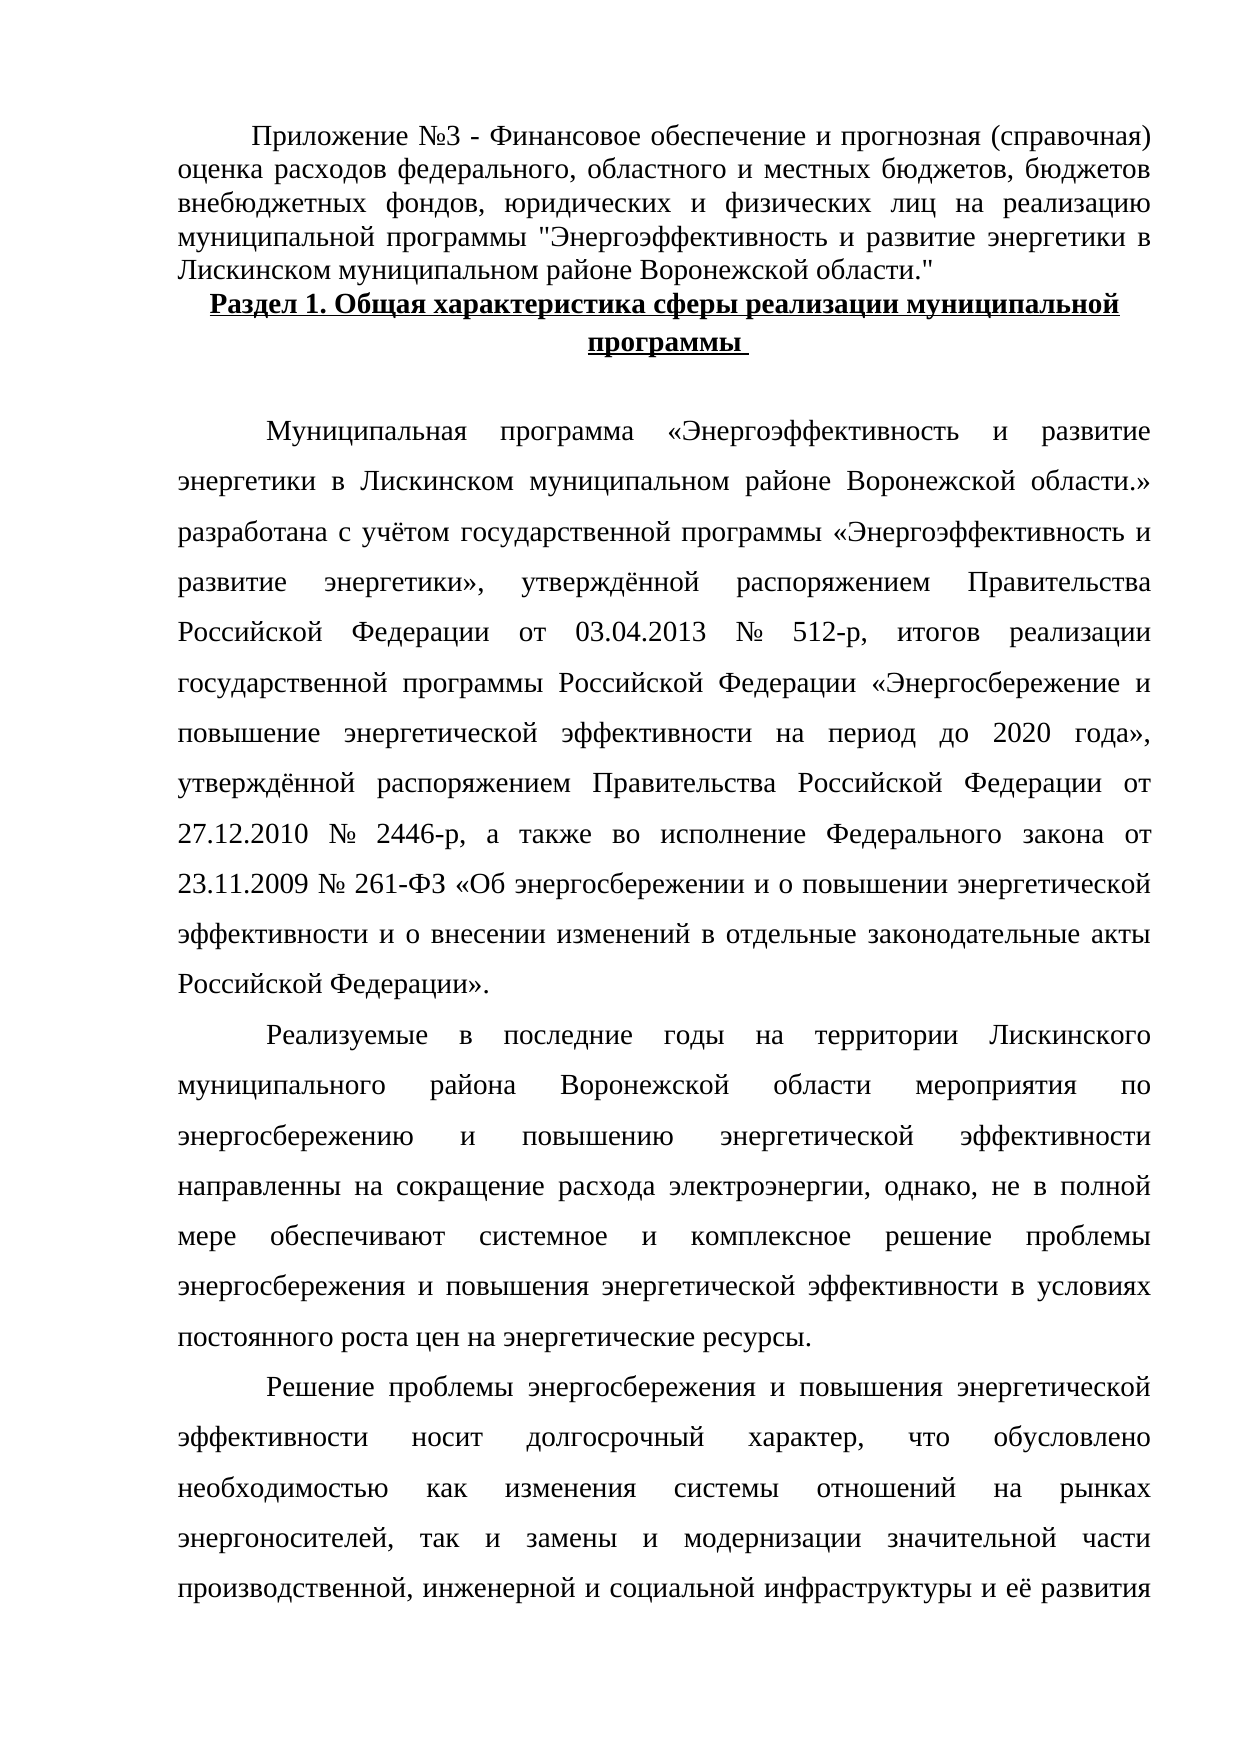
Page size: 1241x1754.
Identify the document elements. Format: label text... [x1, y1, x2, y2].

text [177, 1369, 1152, 1604]
text Приложение №3 - Финансовое обеспечение и прогнозная (справочная) оценка расходов федерального, областного и местных бюджетов, бюджетов внебюджетных фондов, юридических и физических лиц на реализацию муниципальной программы "Энергоэффективность и развитие энергетики в Лискинском муниципальном районе Воронежской области." [177, 118, 1152, 286]
text Муниципальная программа «Энергоэффективность и развитие энергетики в Лискинском муниципальном районе Воронежской области.» разработана с учётом государственной программы «Энергоэффективность и развитие энергетики», утверждённой распоряжением Правительства Российской Федерации от 03.04.2013 № 512-р, итогов реализации государственной программы Российской Федерации «Энергосбережение и повышение энергетической эффективности на период до 2020 года», утверждённой распоряжением Правительства Российской Федерации от 27.12.2010 № 2446-р, а также во исполнение Федерального закона от 23.11.2009 № 261-ФЗ «Об энергосбережении и о повышении энергетической эффективности и о внесении изменений в отдельные законодательные акты Российской Федерации». [177, 413, 1152, 1000]
text Реализуемые в последние годы на территории Лискинского муниципального района Воронежской области мероприятия по энергосбережению и повышению энергетической эффективности направленны на сокращение расхода электроэнергии, однако, не в полной мере обеспечивают системное и комплексное решение проблемы энергосбережения и повышения энергетической эффективности в условиях постоянного роста цен на энергетические ресурсы. [177, 1017, 1152, 1352]
subtitle Раздел 1. Общая характеристика сферы реализации муниципальной программы [177, 286, 1152, 358]
